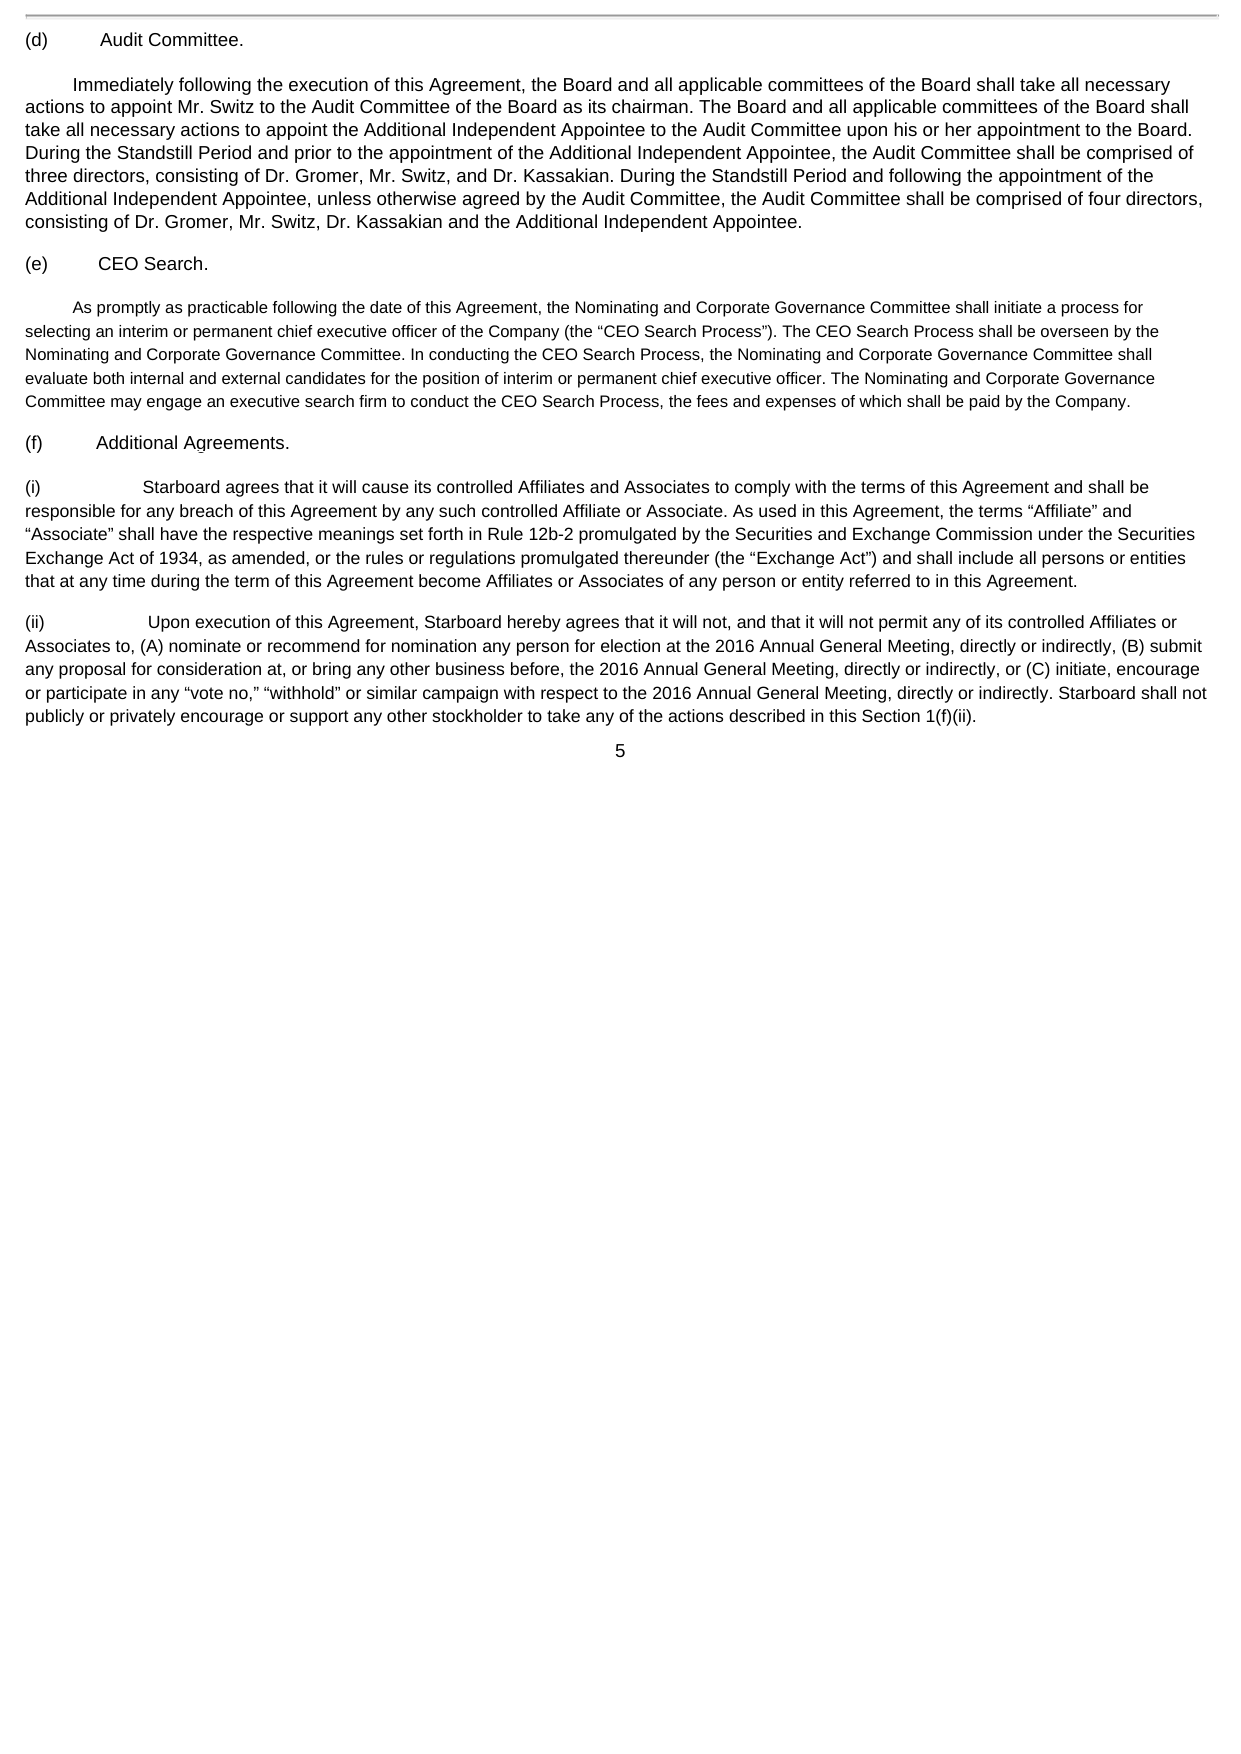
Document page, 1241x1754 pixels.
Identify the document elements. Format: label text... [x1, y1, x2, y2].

picture [23, 14, 1220, 21]
list Additional Agreements. [25, 432, 1209, 454]
list Audit Committee. [25, 28, 1209, 50]
list Upon execution of this Agreement, Starboard hereby agrees that it will not, and that it will not permit any of its controlled Affiliates or Associates to, (A) nominate or recommend for nomination any person for election at the 2016 Annual General Meeting, directly or indirectly, (B) submit any proposal for consideration at, or bring any other business before, the 2016 Annual General Meeting, directly or indirectly, or (C) initiate, encourage or participate in any “vote no,” “withhold” or similar campaign with respect to the 2016 Annual General Meeting, directly or indirectly. Starboard shall not publicly or privately encourage or support any other stockholder to take any of the actions described in this Section 1(f)(ii). [25, 612, 1209, 726]
text Immediately following the execution of this Agreement, the Board and all applicable committees of the Board shall take all necessary actions to appoint Mr. Switz to the Audit Committee of the Board as its chairman. The Board and all applicable committees of the Board shall take all necessary actions to appoint the Additional Independent Appointee to the Audit Committee upon his or her appointment to the Board. During the Standstill Period and prior to the appointment of the Additional Independent Appointee, the Audit Committee shall be comprised of three directors, consisting of Dr. Gromer, Mr. Switz, and Dr. Kassakian. During the Standstill Period and following the appointment of the Additional Independent Appointee, unless otherwise agreed by the Audit Committee, the Audit Committee shall be comprised of four directors, consisting of Dr. Gromer, Mr. Switz, Dr. Kassakian and the Additional Independent Appointee. [25, 73, 1209, 232]
text 5 [25, 740, 1215, 762]
list CEO Search. [25, 253, 1209, 274]
text As promptly as practicable following the date of this Agreement, the Nominating and Corporate Governance Committee shall initiate a process for selecting an interim or permanent chief executive officer of the Company (the “CEO Search Process”). The CEO Search Process shall be overseen by the Nominating and Corporate Governance Committee. In conducting the CEO Search Process, the Nominating and Corporate Governance Committee shall evaluate both internal and external candidates for the position of interim or permanent chief executive officer. The Nominating and Corporate Governance Committee may engage an executive search firm to conduct the CEO Search Process, the fees and expenses of which shall be paid by the Company. [25, 298, 1184, 411]
list Starboard agrees that it will cause its controlled Affiliates and Associates to comply with the terms of this Agreement and shall be responsible for any breach of this Agreement by any such controlled Affiliate or Associate. As used in this Agreement, the terms “Affiliate” and “Associate” shall have the respective meanings set forth in Rule 12b-2 promulgated by the Securities and Exchange Commission under the Securities Exchange Act of 1934, as amended, or the rules or regulations promulgated thereunder (the “Exchange Act”) and shall include all persons or entities that at any time during the term of this Agreement become Affiliates or Associates of any person or entity referred to in this Agreement. [25, 477, 1209, 591]
